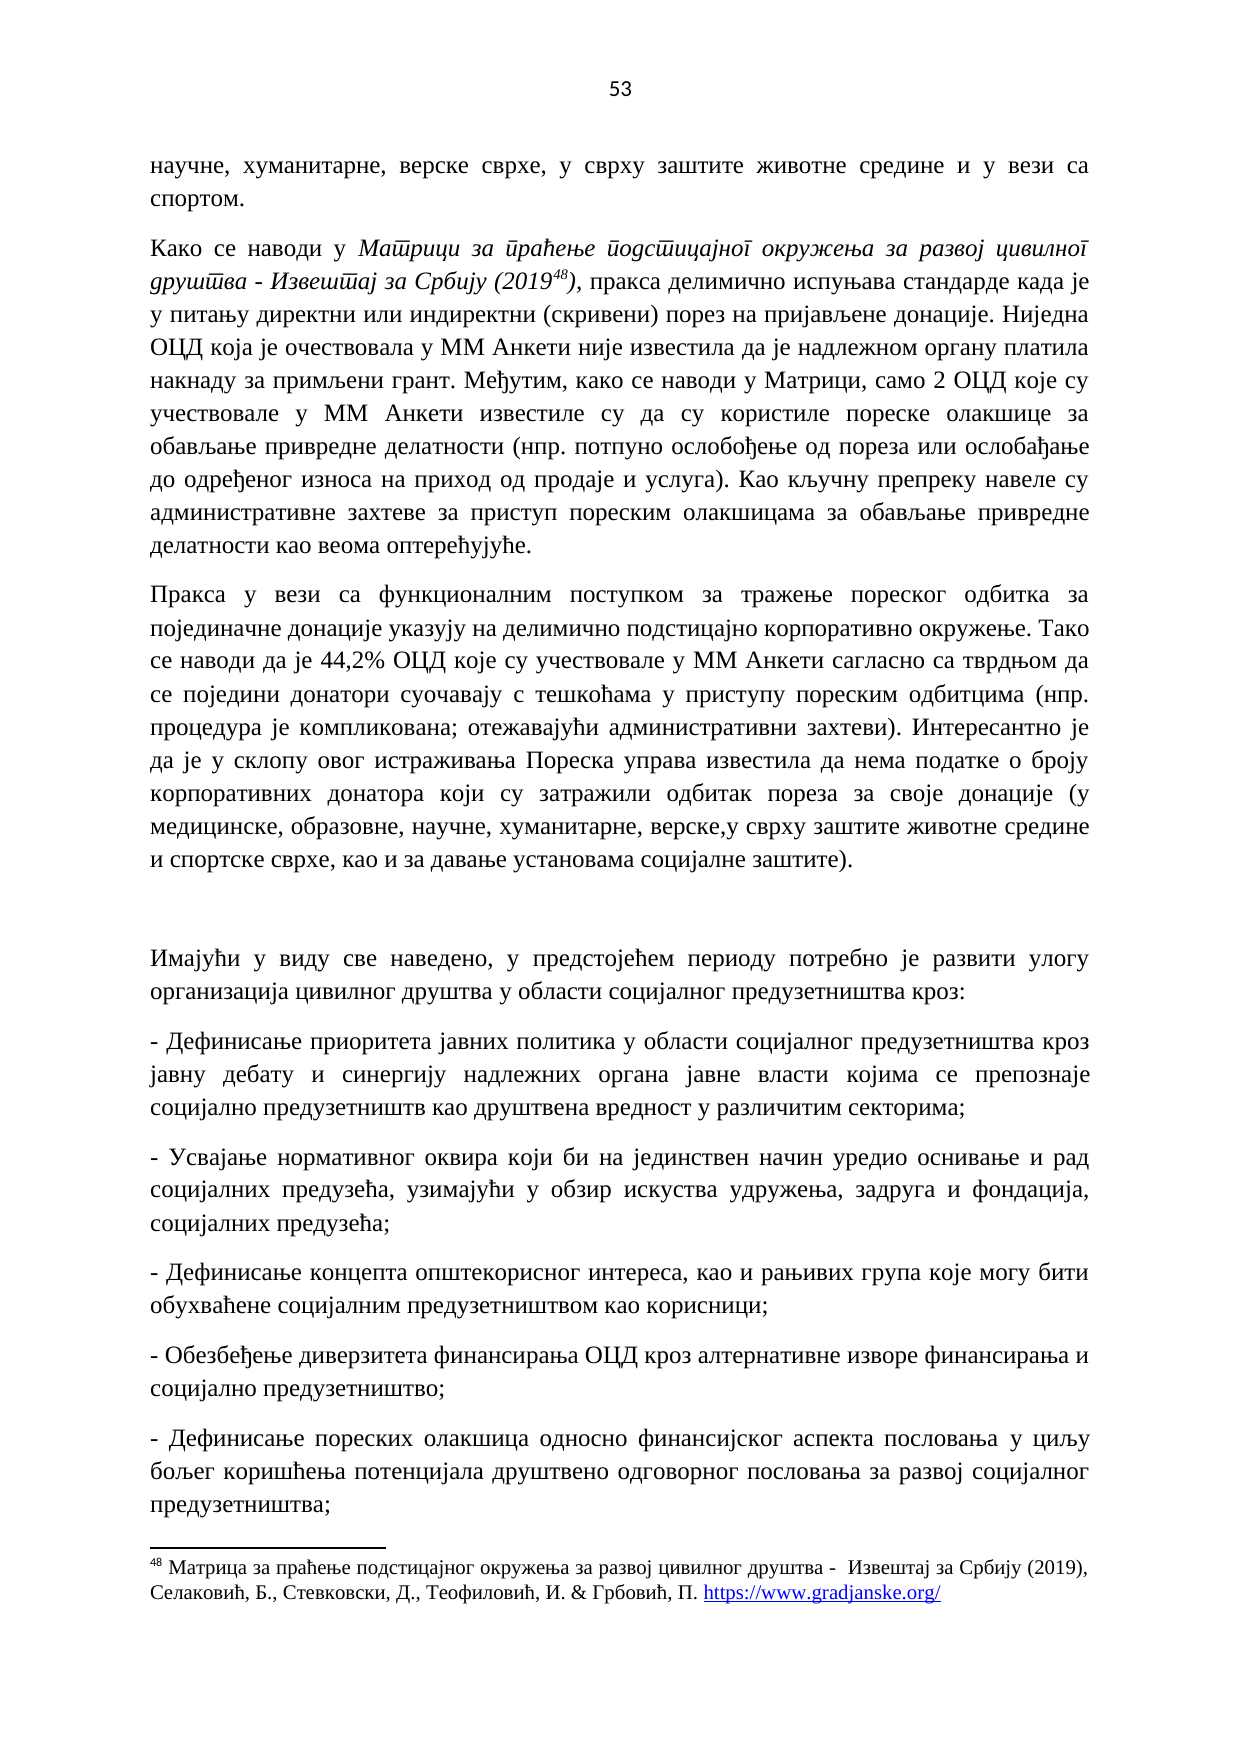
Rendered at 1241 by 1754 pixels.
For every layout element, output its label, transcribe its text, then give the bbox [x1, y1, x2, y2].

text - Дефинисање приоритета јавних политика у области социјалног предузетништва кроз јавну дебату и синергију надлежних органа јавне власти којима се препознаје социјално предузетништв као друштвена вредност у различитим секторима; [150, 1026, 1090, 1121]
text - Дефинисање пореских олакшица односно финансијског аспекта пословања у циљу бољег коришћења потенцијала друштвено одговорног пословања за развој социјалног предузетништва; [150, 1423, 1090, 1517]
text - Усвајање нормативног оквира који би на јединствен начин уредио оснивање и рад социјалних предузећа, узимајући у обзир искуства удружења, задруга и фондација, социјалних предузећа; [150, 1142, 1090, 1236]
text - Обезбеђење диверзитета финансирања ОЦД кроз алтернативне изворе финансирања и социјално предузетништво; [150, 1340, 1090, 1402]
text Како се наводи у Матрици за праћење подстицајног окружења за развој цивилног друштва - Извештај за Србију (2019), пракса делимично испуњава стандарде када је у питању директни или индиректни (скривени) порез на пријављене донације. Ниједна ОЦД која је очествовала у ММ Анкети није известила да је надлежном органу платила накнаду за примљени грант. Међутим, како се наводи у Матрици, само 2 ОЦД које су учествовале у ММ Анкети известиле су да су користиле пореске олакшице за обављање привредне делатности (нпр. потпуно ослобођење од пореза или ослобађање до одређеног износа на приход од продаје и услуга). Као кључну препреку навеле су административне захтеве за приступ пореским олакшицама за обављање привредне делатности као веома оптерећујуће. [150, 233, 1090, 559]
text Имајући у виду све наведено, у предстојећем периоду потребно је развити улогу организација цивилног друштва у области социјалног предузетништва кроз: [150, 943, 1090, 1005]
text Пракса у вези са функционалним поступком за тражење пореског одбитка за појединачне донације указују на делимично подстицајно корпоративно окружење. Тако се наводи да је 44,2% ОЦД које су учествовале у ММ Анкети сагласно са тврдњом да се поједини донатори суочавају с тешкоћама у приступу пореским одбитцима (нпр. процедура је компликована; отежавајући административни захтеви). Интересантно је да је у склопу овог истраживања Пореска управа известила да нема податке о броју корпоративних донатора који су затражили одбитак пореза за своје донације (у медицинске, образовне, научне, хуманитарне, верске,у сврху заштите животне средине и спортске сврхе, као и за давање установама социјалне заштите). [150, 579, 1090, 872]
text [150, 150, 1090, 212]
text - Дефинисање концепта општекорисног интереса, као и рањивих група које могу бити обухваћене социјалним предузетништвом као корисници; [150, 1257, 1090, 1319]
